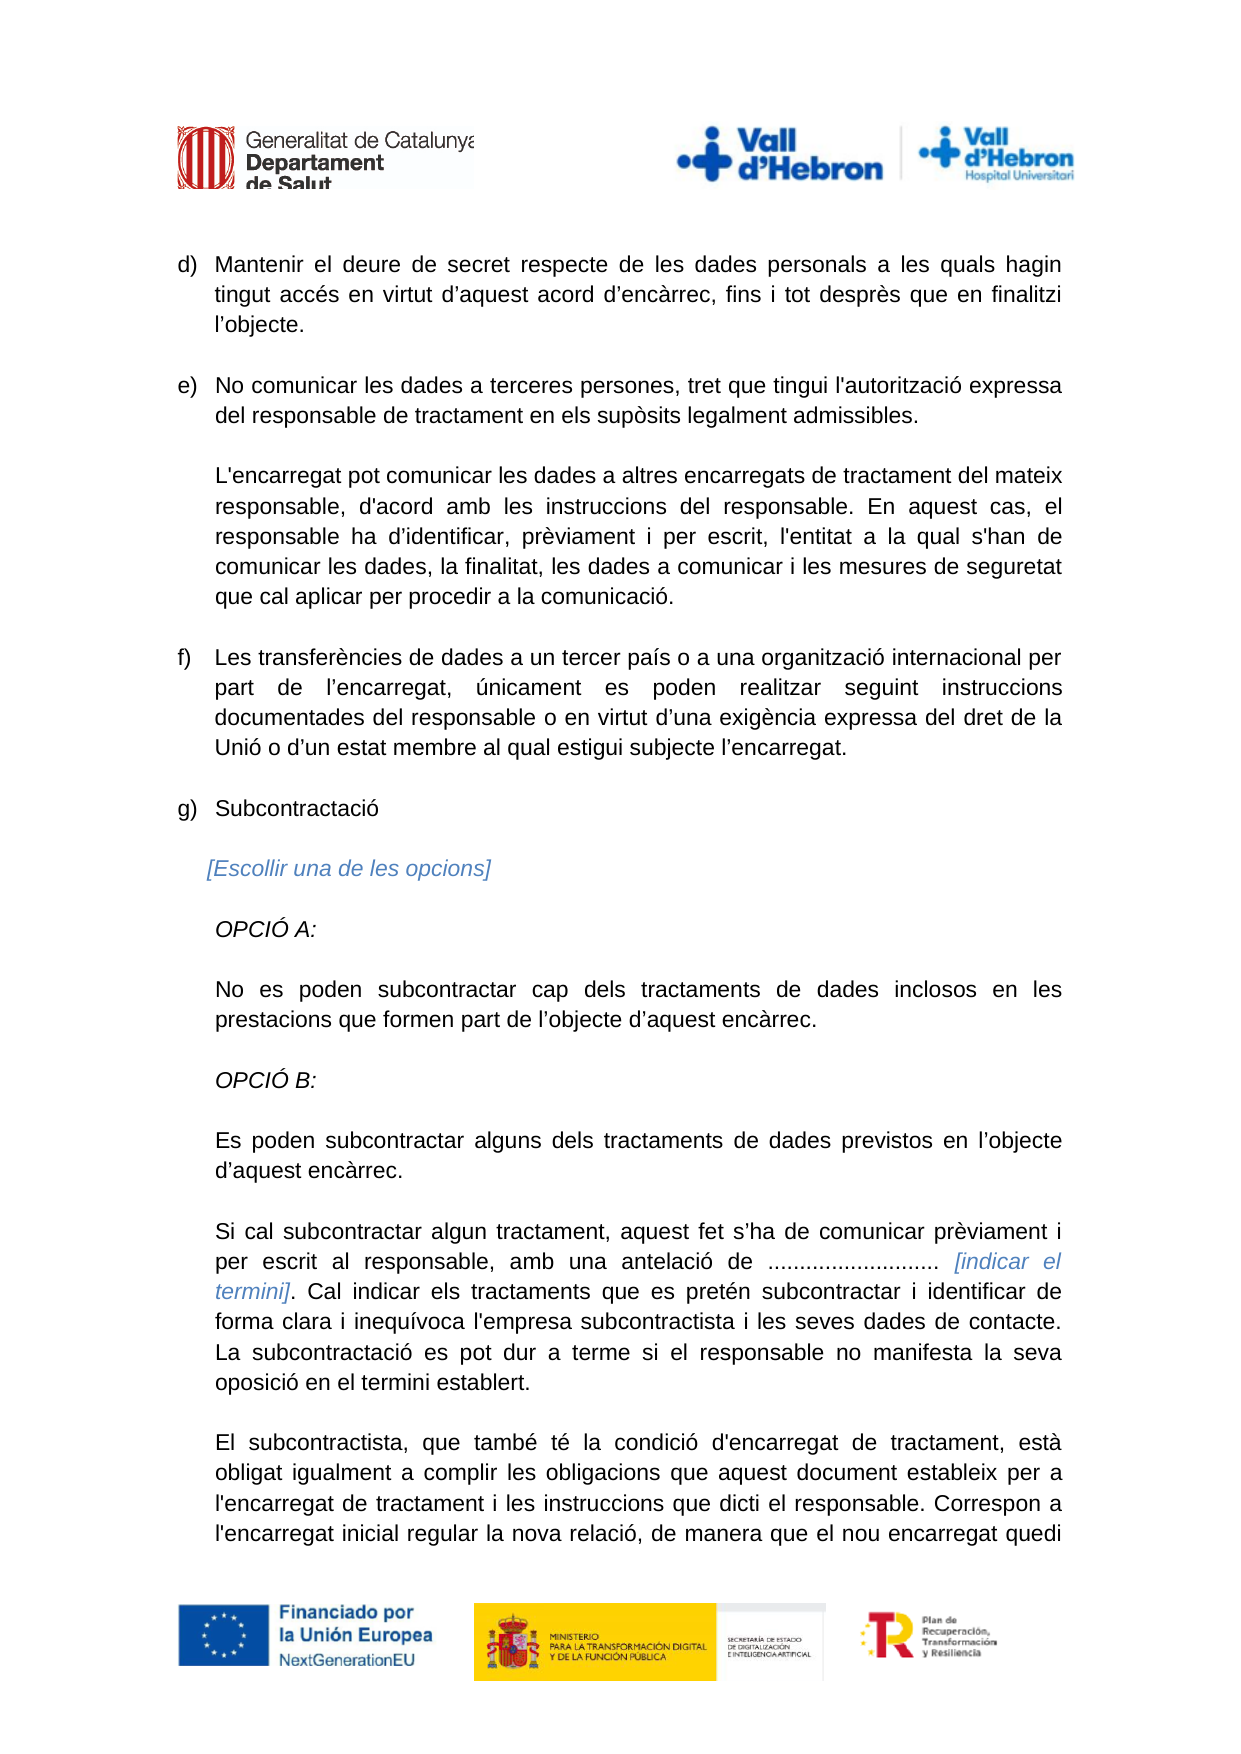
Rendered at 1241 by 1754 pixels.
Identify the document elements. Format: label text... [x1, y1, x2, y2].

list L'encarregat pot comunicar les dades a altres encarregats de tractament del mateix responsable, d'acord amb les instruccions del responsable. En aquest cas, el responsable ha d’identificar, prèviament i per escrit, l'entitat a la qual s'han de comunicar les dades, la finalitat, les dades a comunicar i les mesures de seguretat que cal aplicar per procedir a la comunicació. [215, 462, 1063, 610]
list No es poden subcontractar cap dels tractaments de dades inclosos en les prestacions que formen part de l’objecte d’aquest encàrrec. [215, 976, 1063, 1033]
list OPCIÓ A: [215, 916, 1063, 942]
list Si cal subcontractar algun tractament, aquest fet s’ha de comunicar prèviament i per escrit al responsable, amb una antelació de ........................... [indicar el termini]. Cal indicar els tractaments que es pretén subcontractar i identificar de forma clara i inequívoca l'empresa subcontractista i les seves dades de contacte. La subcontractació es pot dur a terme si el responsable no manifesta la seva oposició en el termini establert. [215, 1218, 1063, 1395]
picture [663, 121, 1095, 190]
list Les transferències de dades a un tercer país o a una organització internacional per part de l’encarregat, únicament es poden realitzar seguint instruccions documentades del responsable o en virtut d’una exigència expressa del dret de la Unió o d’un estat membre al qual estigui subjecte l’encarregat. [177, 644, 1063, 761]
list Subcontractació [177, 795, 1063, 821]
list Es poden subcontractar alguns dels tractaments de dades previstos en l’objecte d’aquest encàrrec. [215, 1127, 1063, 1184]
list Mantenir el deure de secret respecte de les dades personals a les quals hagin tingut accés en virtut d’aquest acord d’encàrrec, fins i tot desprès que en finalitzi l’objecte. [177, 251, 1063, 338]
picture [177, 1603, 1063, 1681]
picture [177, 126, 474, 189]
text [Escollir una de les opcions] [207, 855, 1063, 882]
list No comunicar les dades a terceres persones, tret que tingui l'autorització expressa del responsable de tractament en els supòsits legalment admissibles. [177, 372, 1063, 428]
list OPCIÓ B: [215, 1067, 1063, 1093]
